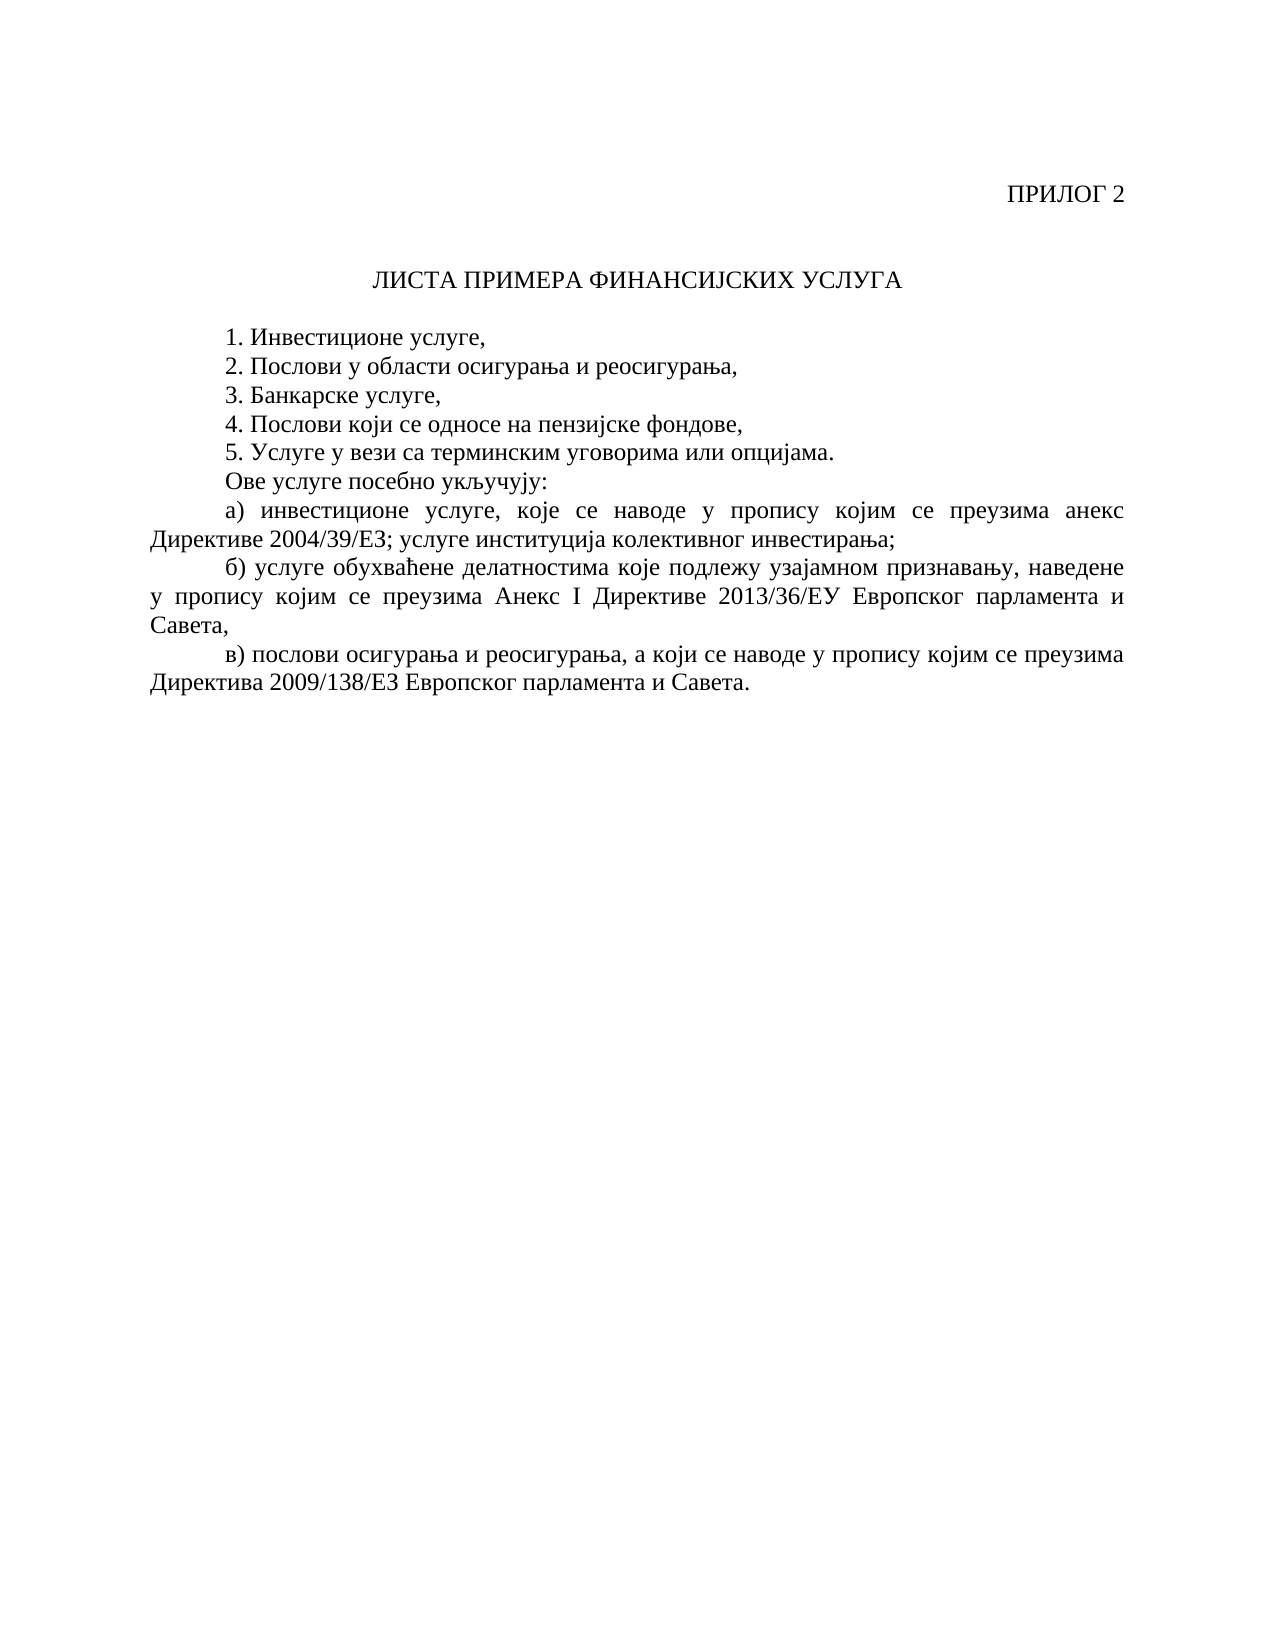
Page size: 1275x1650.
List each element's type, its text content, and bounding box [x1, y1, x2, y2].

text ПРИЛОГ 2 [150, 179, 1125, 207]
text 4. Послови који се односе на пензијске фондове, [150, 409, 1125, 437]
text ЛИСТА ПРИМЕРА ФИНАНСИЈСКИХ УСЛУГА [150, 265, 1125, 294]
text в) послови осигурања и реосигурања, а који се наводе у пропису којим се преузима Директива 2009/138/ЕЗ Европског парламента и Савета. [150, 639, 1125, 696]
text Ове услуге посебно укључују: [150, 466, 1125, 495]
text 2. Послови у области осигурања и реосигурања, [150, 351, 1125, 380]
text б) услуге обухваћене делатностима које подлежу узајамном признавању, наведене у пропису којим се преузима Анекс I Директиве 2013/36/ЕУ Европског парламента и Савета, [150, 552, 1125, 639]
text 5. Услуге у вези са терминским уговорима или опцијама. [150, 437, 1125, 466]
text а) инвестиционе услуге, које се наводе у пропису којим се преузима анекс Директиве 2004/39/ЕЗ; услуге институција колективног инвестирања; [150, 495, 1125, 552]
text 3. Банкарске услуге, [150, 380, 1125, 409]
text 1. Инвестиционе услуге, [150, 322, 1125, 351]
